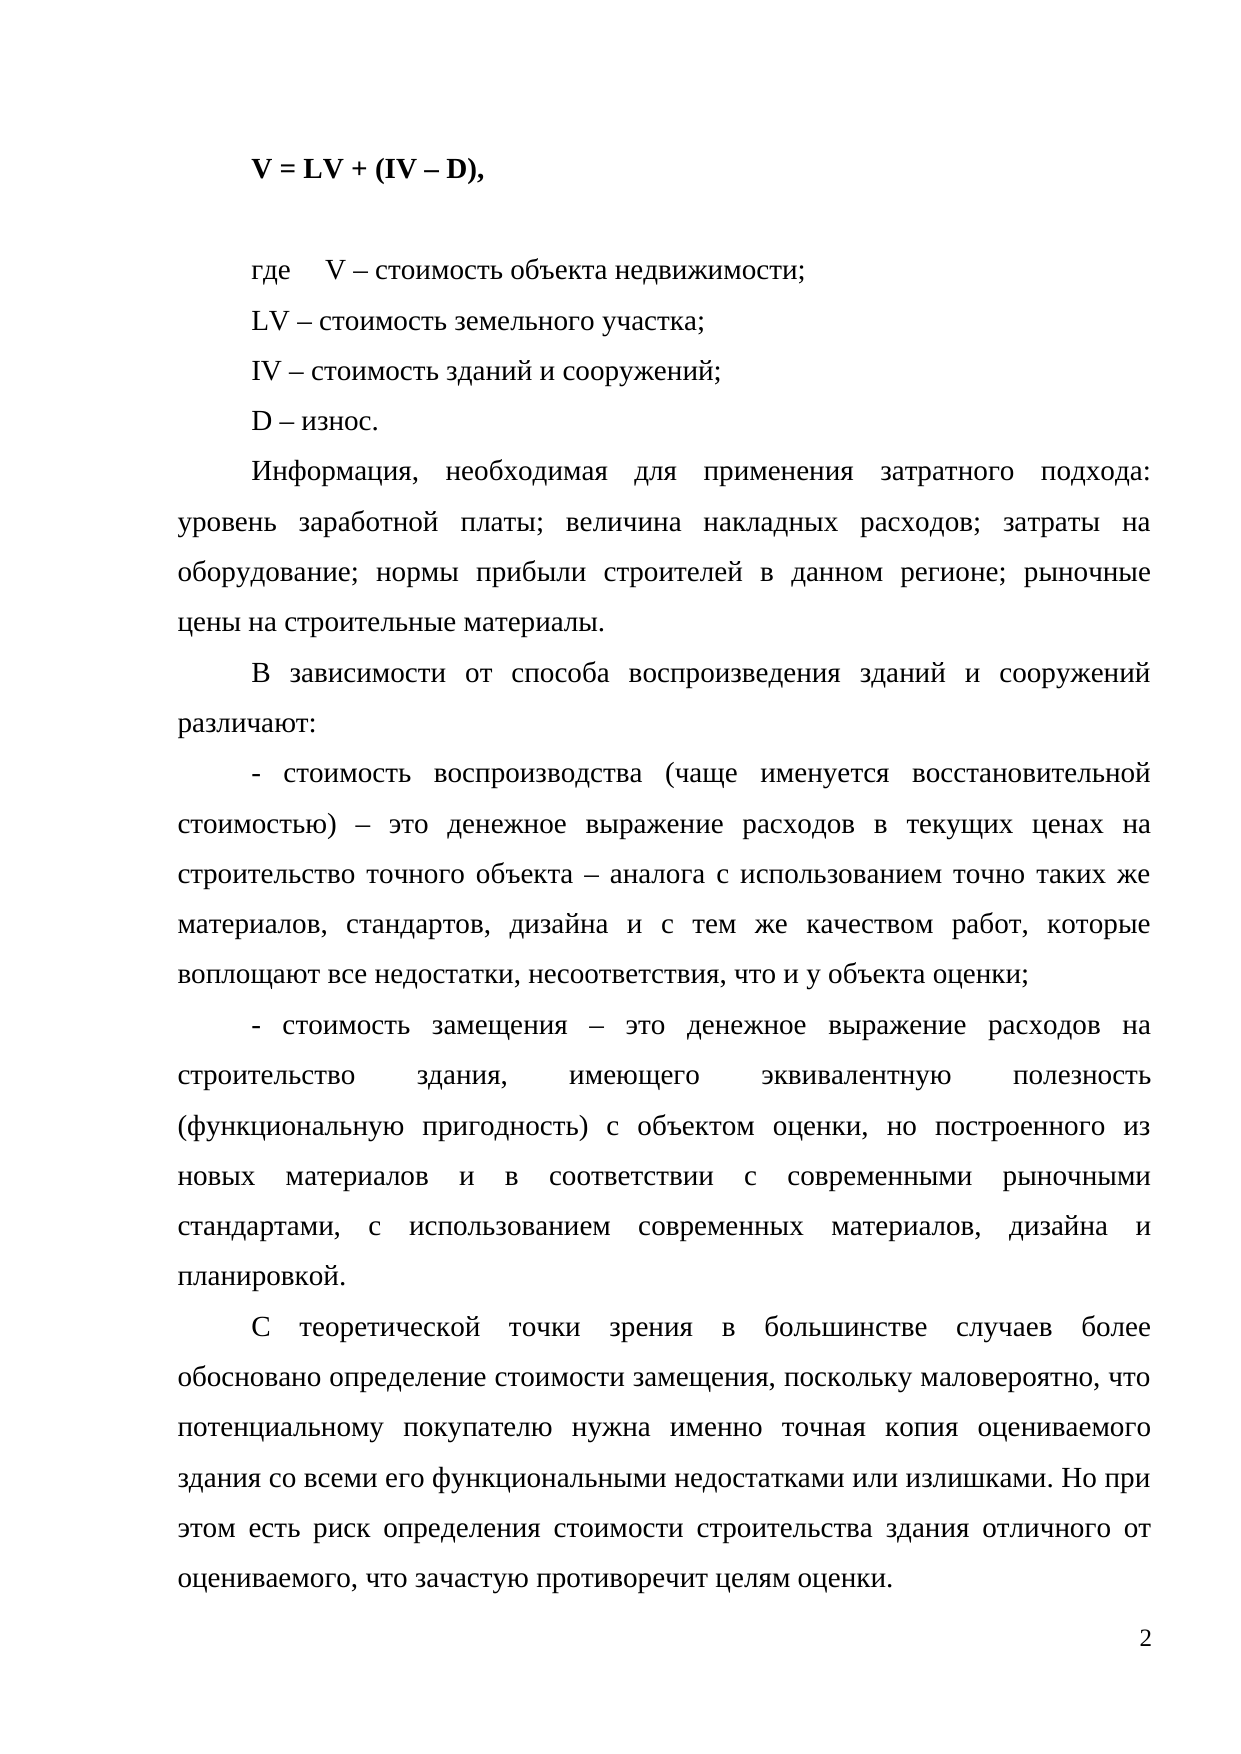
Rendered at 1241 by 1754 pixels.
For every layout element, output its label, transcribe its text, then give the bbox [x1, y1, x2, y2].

text D – износ. [177, 403, 1152, 437]
text - стоимость замещения – это денежное выражение расходов на строительство здания, имеющего эквивалентную полезность (функциональную пригодность) с объектом оценки, но построенного из новых материалов и в соответствии с современными рыночными стандартами, с использованием современных материалов, дизайна и планировкой. [177, 1007, 1152, 1292]
text IV – стоимость зданий и сооружений; [177, 353, 1152, 386]
text С теоретической точки зрения в большинстве случаев более обосновано определение стоимости замещения, поскольку маловероятно, что потенциальному покупателю нужна именно точная копия оцениваемого здания со всеми его функциональными недостатками или излишками. Но при этом есть риск определения стоимости строительства здания отличного от оцениваемого, что зачастую противоречит целям оценки. [177, 1309, 1152, 1594]
text В зависимости от способа воспроизведения зданий и сооружений различают: [177, 655, 1152, 739]
text LV – стоимость земельного участка; [177, 303, 1152, 336]
text V = LV + (IV – D), [177, 152, 1152, 185]
text Информация, необходимая для применения затратного подхода: уровень заработной платы; величина накладных расходов; затраты на оборудование; нормы прибыли строителей в данном регионе; рыночные цены на строительные материалы. [177, 453, 1152, 638]
text - стоимость воспроизводства (чаще именуется восстановительной стоимостью) – это денежное выражение расходов в текущих ценах на строительство точного объекта – аналога с использованием точно таких же материалов, стандартов, дизайна и с тем же качеством работ, которые воплощают все недостатки, несоответствия, что и у объекта оценки; [177, 755, 1152, 990]
text где V – стоимость объекта недвижимости; [177, 252, 1152, 286]
